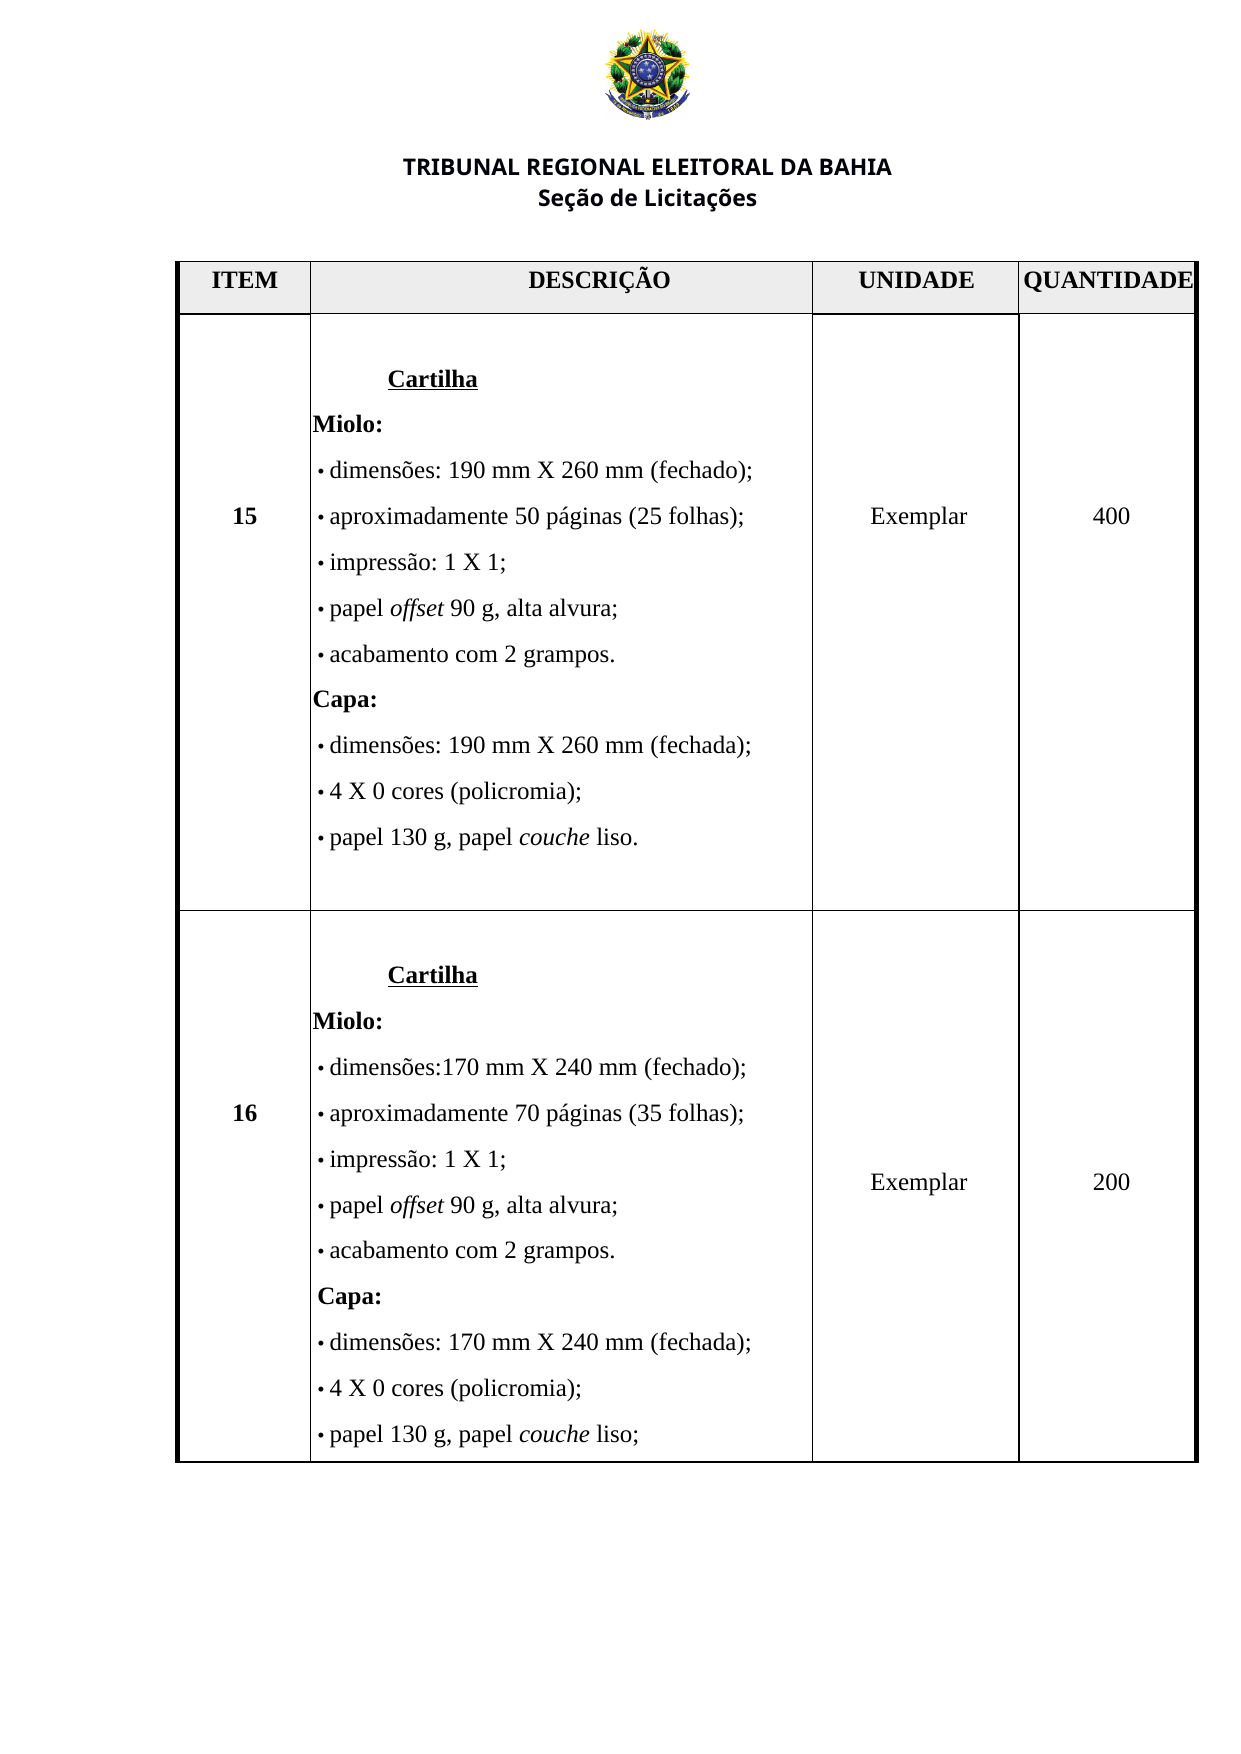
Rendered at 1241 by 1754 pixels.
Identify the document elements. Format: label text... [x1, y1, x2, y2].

table_cell Cartilha Miolo: dimensões: 190 mm X 260 mm (fechado); aproximadamente 50 páginas (25 folhas); impressão: 1 X 1; papel offset 90 g, alta alvura; acabamento com 2 grampos. Capa: dimensões: 190 mm X 260 mm (fechada); 4 X 0 cores (policromia); papel 130 g, papel couche liso. [311, 314, 812, 910]
table_cell 400 [1020, 314, 1194, 910]
table_header UNIDADE [813, 262, 1018, 313]
table_header DESCRIÇÃO [311, 262, 812, 313]
table_header QUANTIDADE [1019, 262, 1194, 313]
table_cell Exemplar [813, 315, 1018, 910]
table_cell Exemplar [813, 911, 1018, 1461]
table_cell 15 [180, 315, 310, 910]
table_cell Cartilha Miolo: dimensões:170 mm X 240 mm (fechado); aproximadamente 70 páginas (35 folhas); impressão: 1 X 1; papel offset 90 g, alta alvura; acabamento com 2 grampos. Capa: dimensões: 170 mm X 240 mm (fechada); 4 X 0 cores (policromia); papel 130 g, papel couche liso; [311, 911, 812, 1461]
table_cell 16 [180, 911, 310, 1461]
table_header ITEM [180, 262, 310, 313]
table_cell 200 [1020, 911, 1194, 1461]
